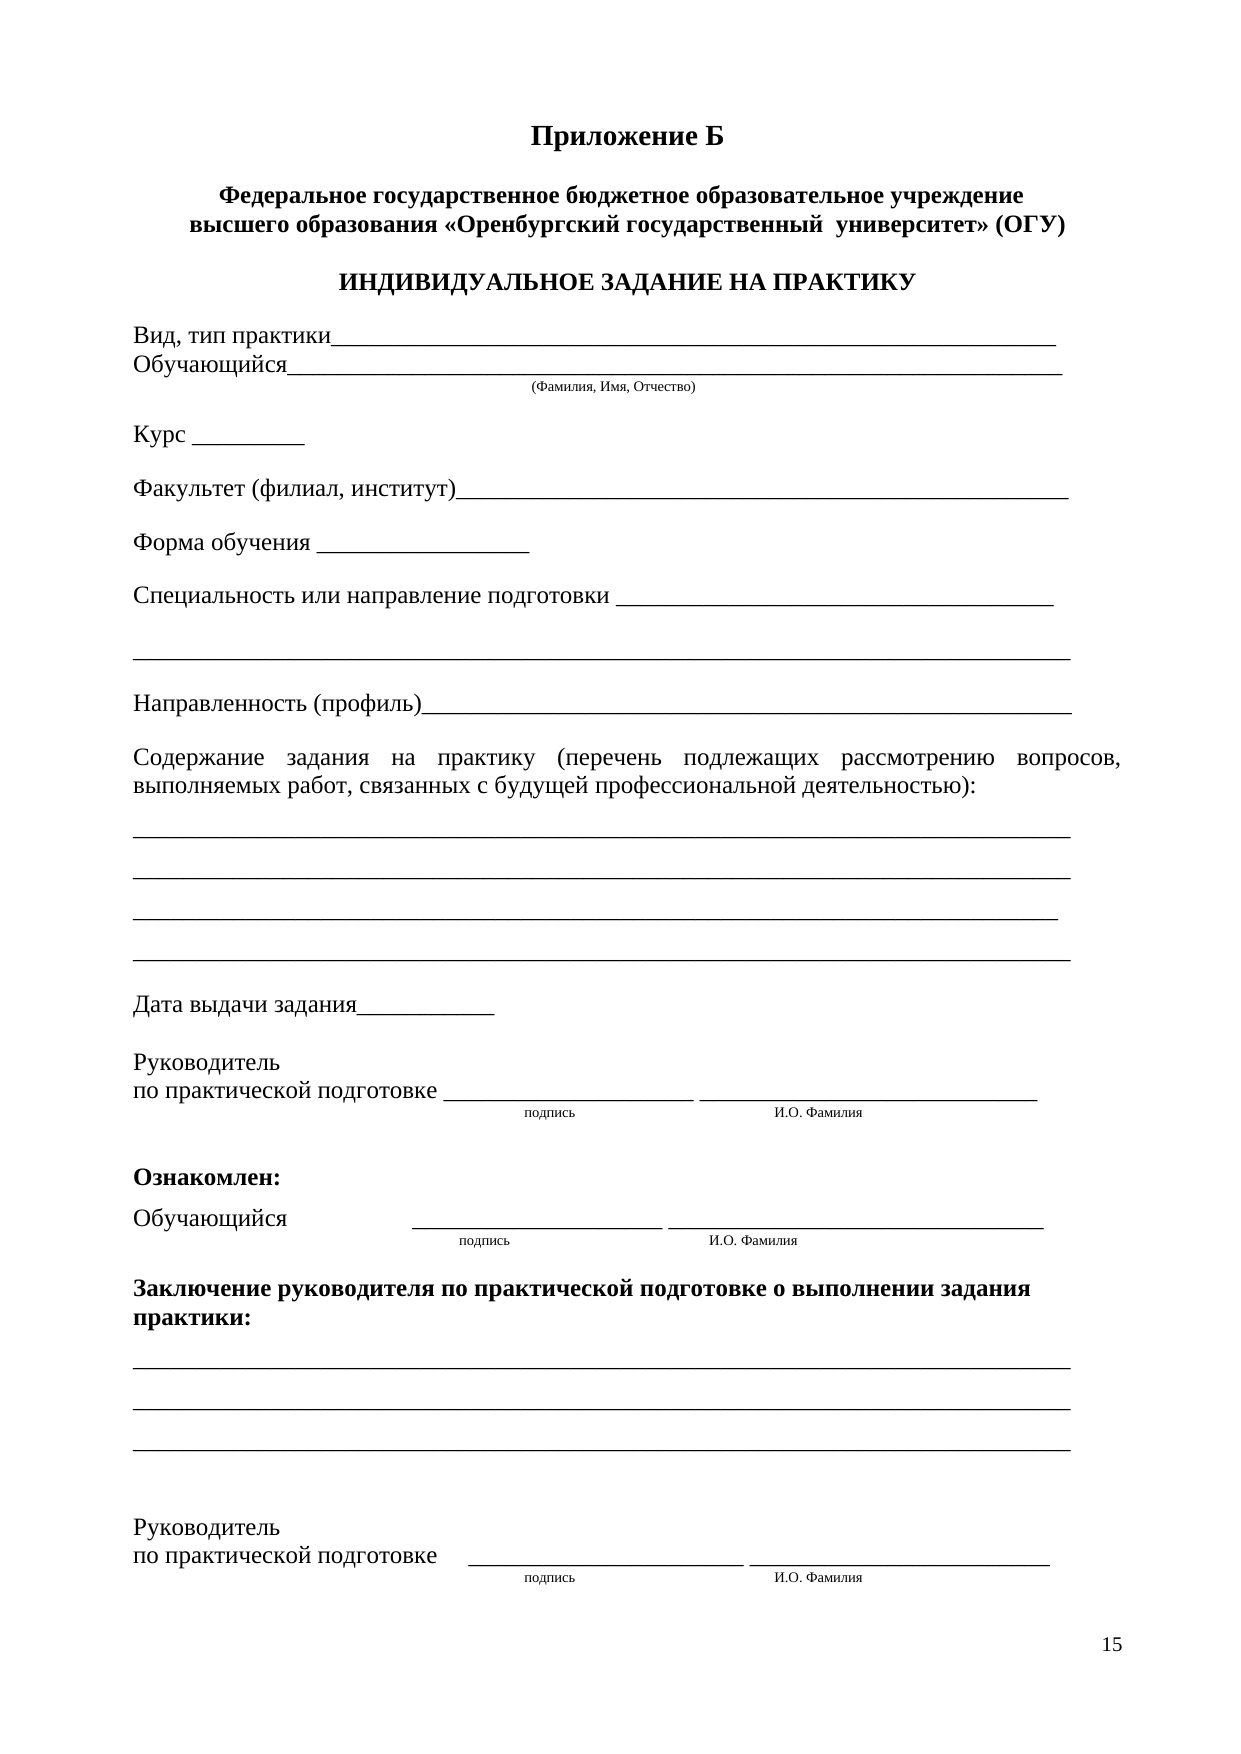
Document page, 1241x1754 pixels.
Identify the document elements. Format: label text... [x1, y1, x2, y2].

text Специальность или направление подготовки ___________________________________ [133, 580, 1122, 609]
text Приложение Б [133, 118, 1122, 152]
text ___________________________________________________________________________ [133, 853, 1122, 882]
text Руководитель [133, 1047, 1122, 1075]
text Руководитель [133, 1512, 1122, 1540]
text ___________________________________________________________________________ [133, 812, 1122, 840]
text подпись И.О. Фамилия [133, 1569, 1122, 1598]
text Факультет (филиал, институт)_________________________________________________ [133, 473, 1122, 502]
text Направленность (профиль)____________________________________________________ [133, 688, 1122, 717]
text Форма обучения _________________ [133, 527, 1122, 555]
text ___________________________________________________________________________ [133, 1425, 1122, 1454]
text ___________________________________________________________________________ [133, 1343, 1122, 1372]
text подпись И.О. Фамилия [133, 1232, 1122, 1260]
text Обучающийся______________________________________________________________ [133, 349, 1122, 378]
text подпись И.О. Фамилия [133, 1104, 1122, 1133]
text Обучающийся ____________________ ______________________________ [133, 1203, 1122, 1232]
text Федеральное государственное бюджетное образовательное учреждение высшего образования «Оренбургский государственный университет» (ОГУ) [133, 180, 1122, 238]
text по практической подготовке ______________________ ________________________ [133, 1540, 1122, 1569]
text (Фамилия, Имя, Отчество) [133, 378, 1122, 407]
text ИНДИВИДУАЛЬНОЕ ЗАДАНИЕ НА ПРАКТИКУ [133, 267, 1122, 295]
text ___________________________________________________________________________ [133, 634, 1122, 663]
text Дата выдачи задания___________ [133, 989, 1122, 1018]
text Ознакомлен: [133, 1162, 1122, 1190]
text ___________________________________________________________________________ [133, 935, 1122, 964]
text Содержание задания на практику (перечень подлежащих рассмотрению вопросов, выполняемых работ, связанных с будущей профессиональной деятельностью): [133, 742, 1122, 799]
text Вид, тип практики__________________________________________________________ [133, 320, 1122, 349]
text Курс _________ [133, 419, 1122, 448]
text Заключение руководителя по практической подготовке о выполнении задания практики: [133, 1273, 1122, 1330]
text __________________________________________________________________________ [133, 894, 1122, 923]
text ___________________________________________________________________________ [133, 1384, 1122, 1413]
text по практической подготовке ____________________ ___________________________ [133, 1075, 1122, 1104]
